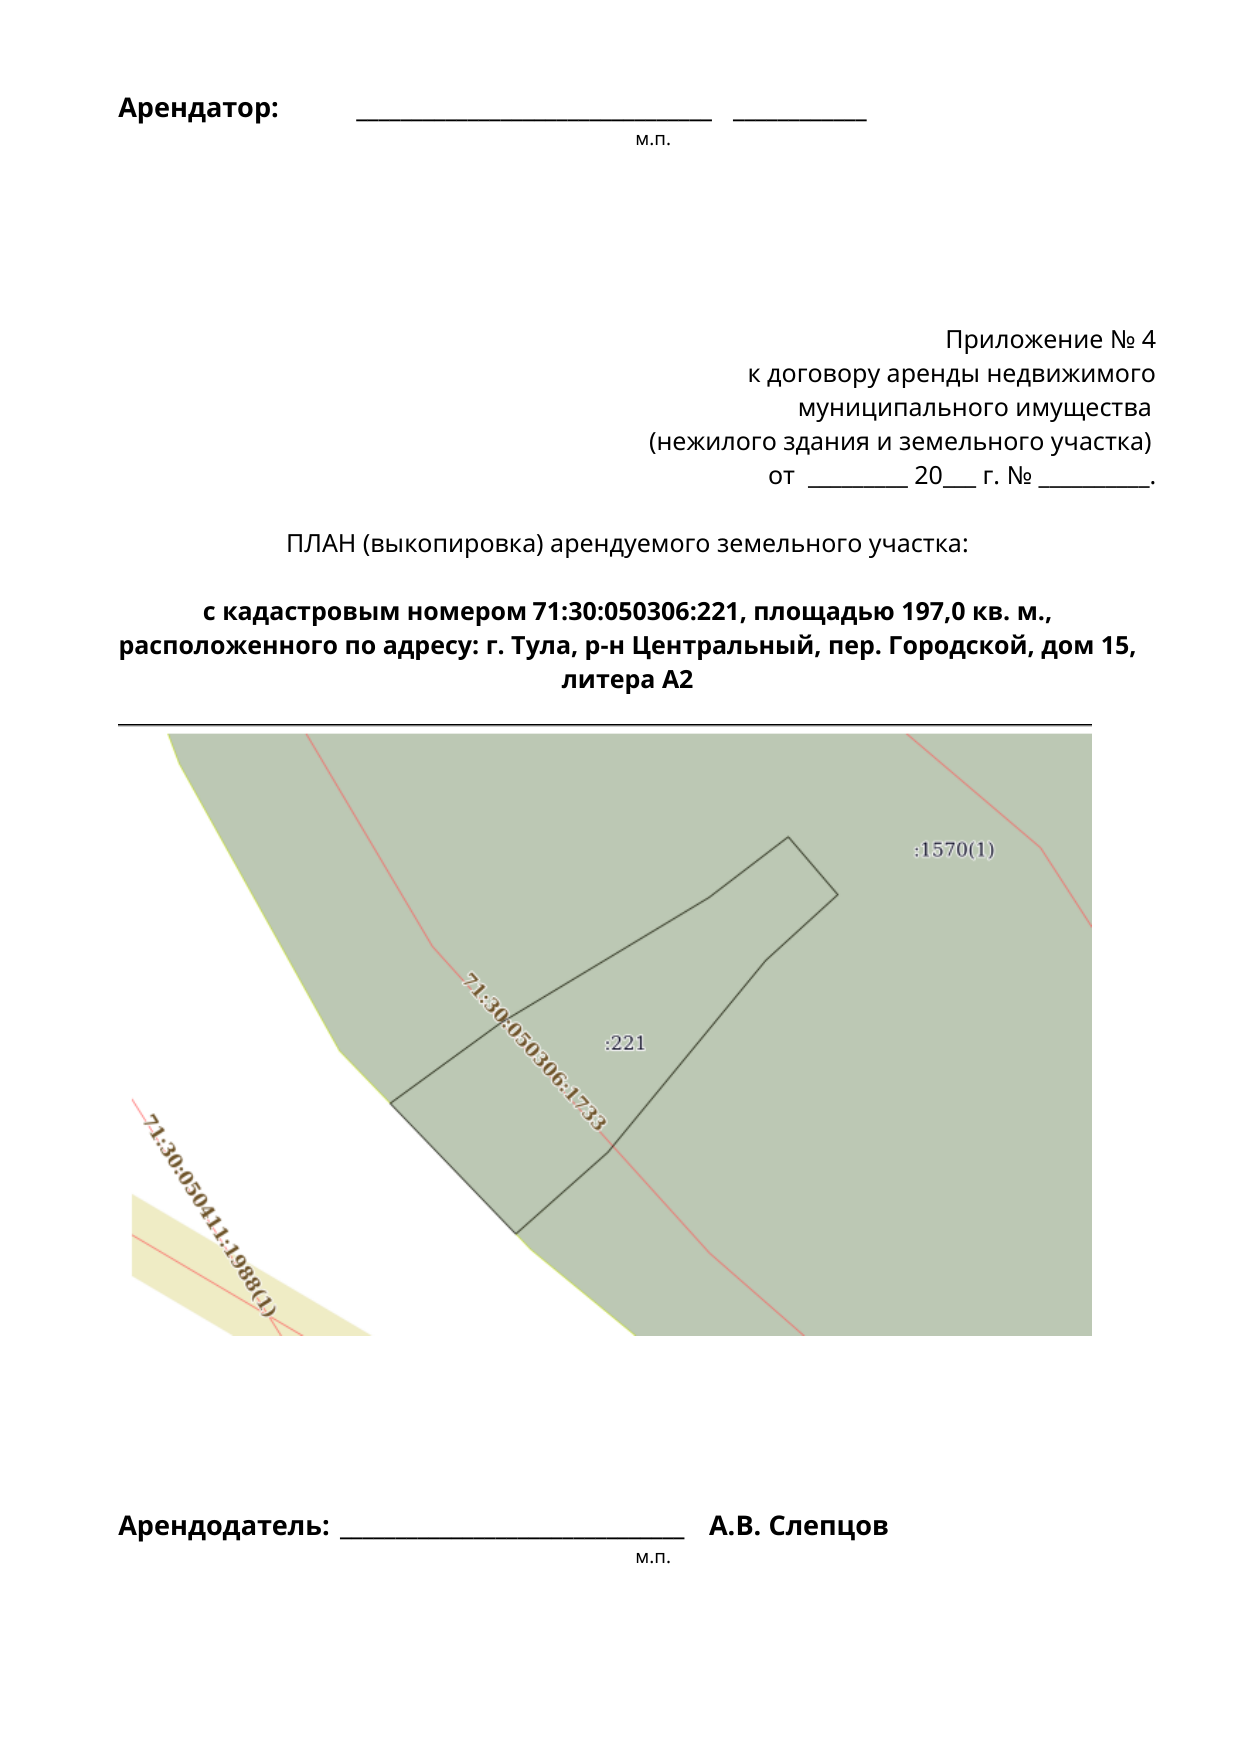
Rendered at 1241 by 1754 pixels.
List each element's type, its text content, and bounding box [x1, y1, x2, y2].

text м.п. [215, 1543, 1137, 1568]
text м.п. [215, 126, 1137, 151]
text к договору аренды недвижимого [99, 355, 1156, 389]
text (нежилого здания и земельного участка) [118, 423, 1152, 458]
text Арендатор: ________________________________ ____________ [118, 89, 1137, 126]
text от _________ 20___ г. № __________. [99, 458, 1156, 492]
text муниципального имущества [118, 389, 1152, 423]
text ПЛАН (выкопировка) арендуемого земельного участка: [118, 526, 1137, 560]
text Арендодатель: _______________________________ А.В. Слепцов [118, 1506, 1137, 1543]
text с кадастровым номером 71:30:050306:221, площадью 197,0 кв. м., расположенного по адресу: г. Тула, р-н Центральный, пер. Городской, дом 15, литера А2 [118, 594, 1137, 696]
picture [118, 724, 1092, 1336]
text Приложение № 4 [99, 321, 1156, 355]
